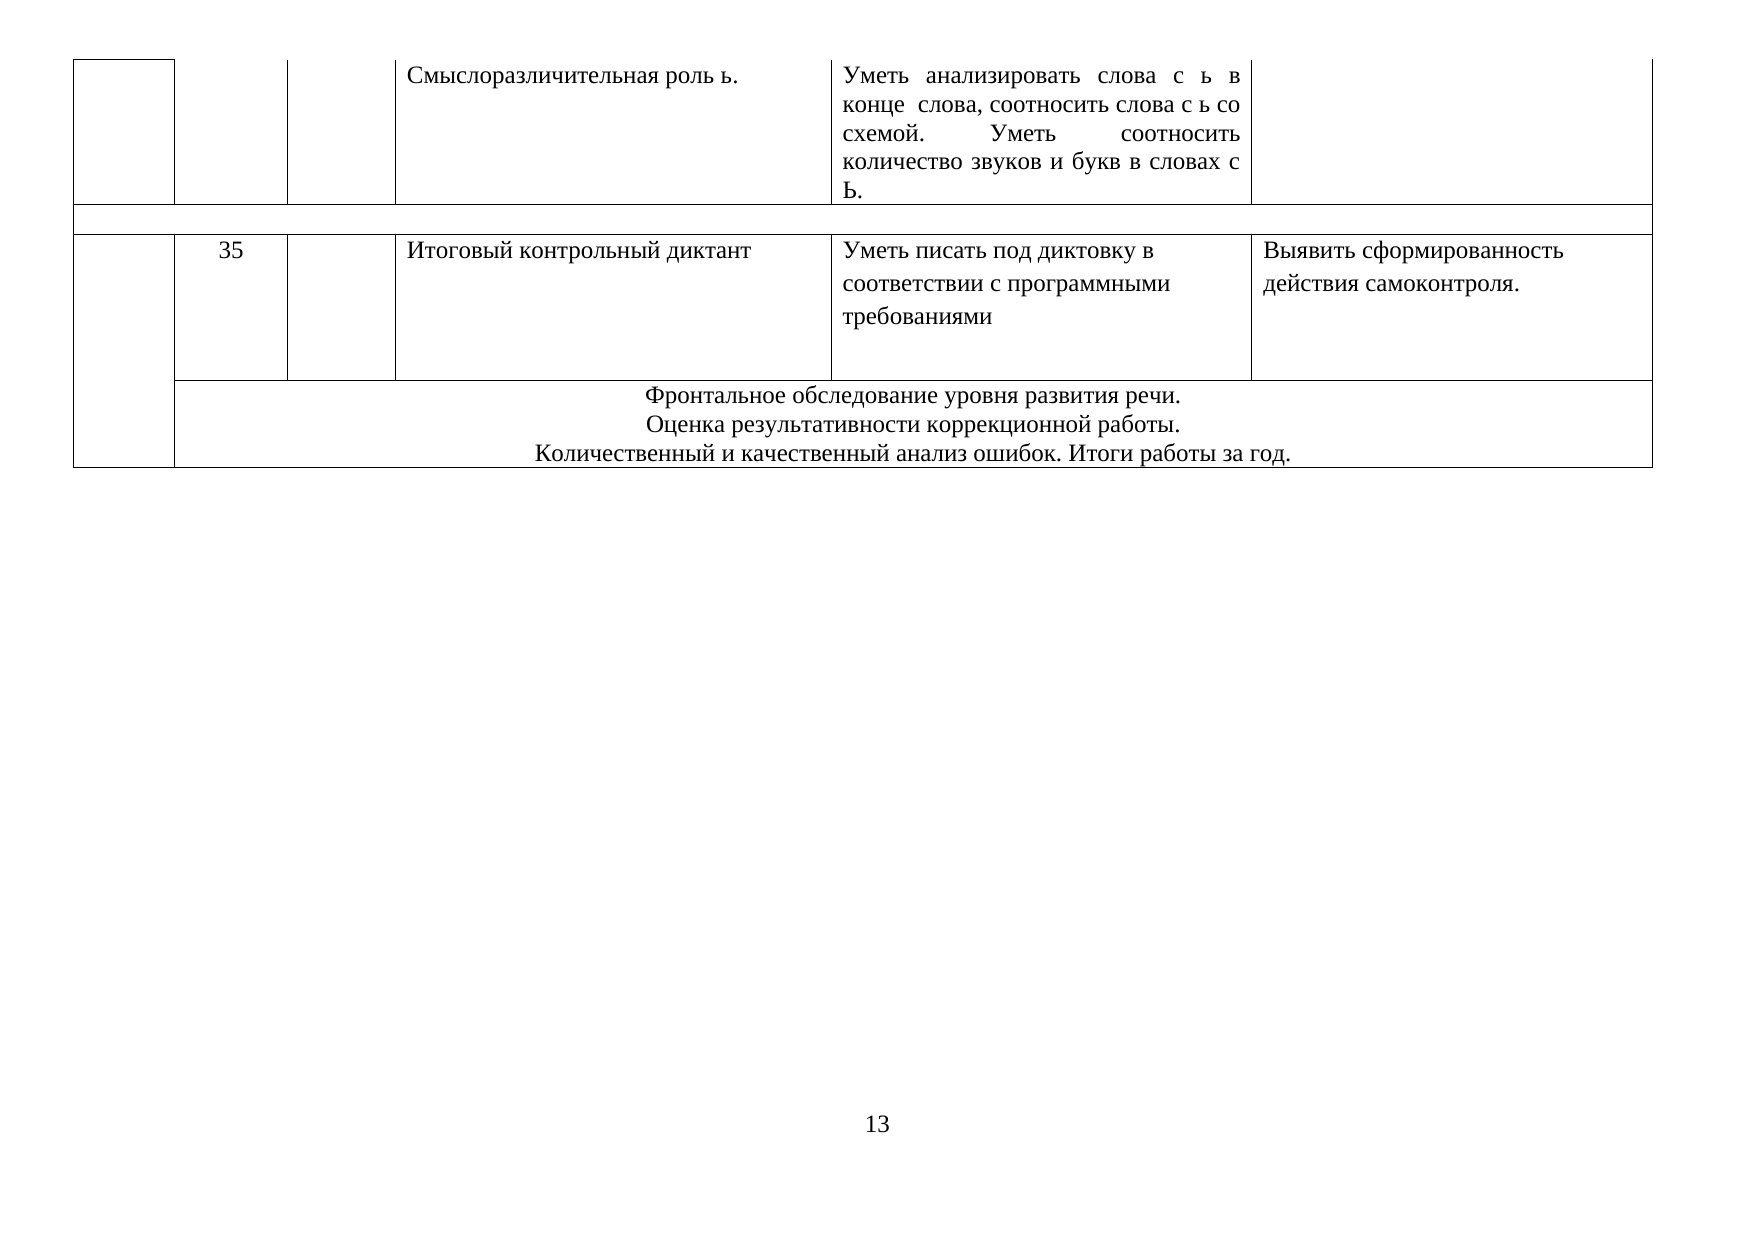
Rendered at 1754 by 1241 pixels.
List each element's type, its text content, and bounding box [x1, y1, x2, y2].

table_cell Уметь писать под диктовку в соответствии с программными требованиями [832, 235, 1251, 379]
table_cell Выявить сформированность действия самоконтроля. [1252, 235, 1652, 379]
table_cell [74, 235, 174, 467]
table_cell [288, 235, 395, 379]
table_cell Фронтальное обследование уровня развития речи. Оценка результативности коррекционной работы. Количественный и качественный анализ ошибок. Итоги работы за год. [175, 381, 1652, 467]
table_cell [74, 205, 1652, 234]
table_cell Итоговый контрольный диктант [396, 235, 831, 379]
table_cell 35 [175, 235, 287, 379]
table_cell [74, 60, 174, 204]
